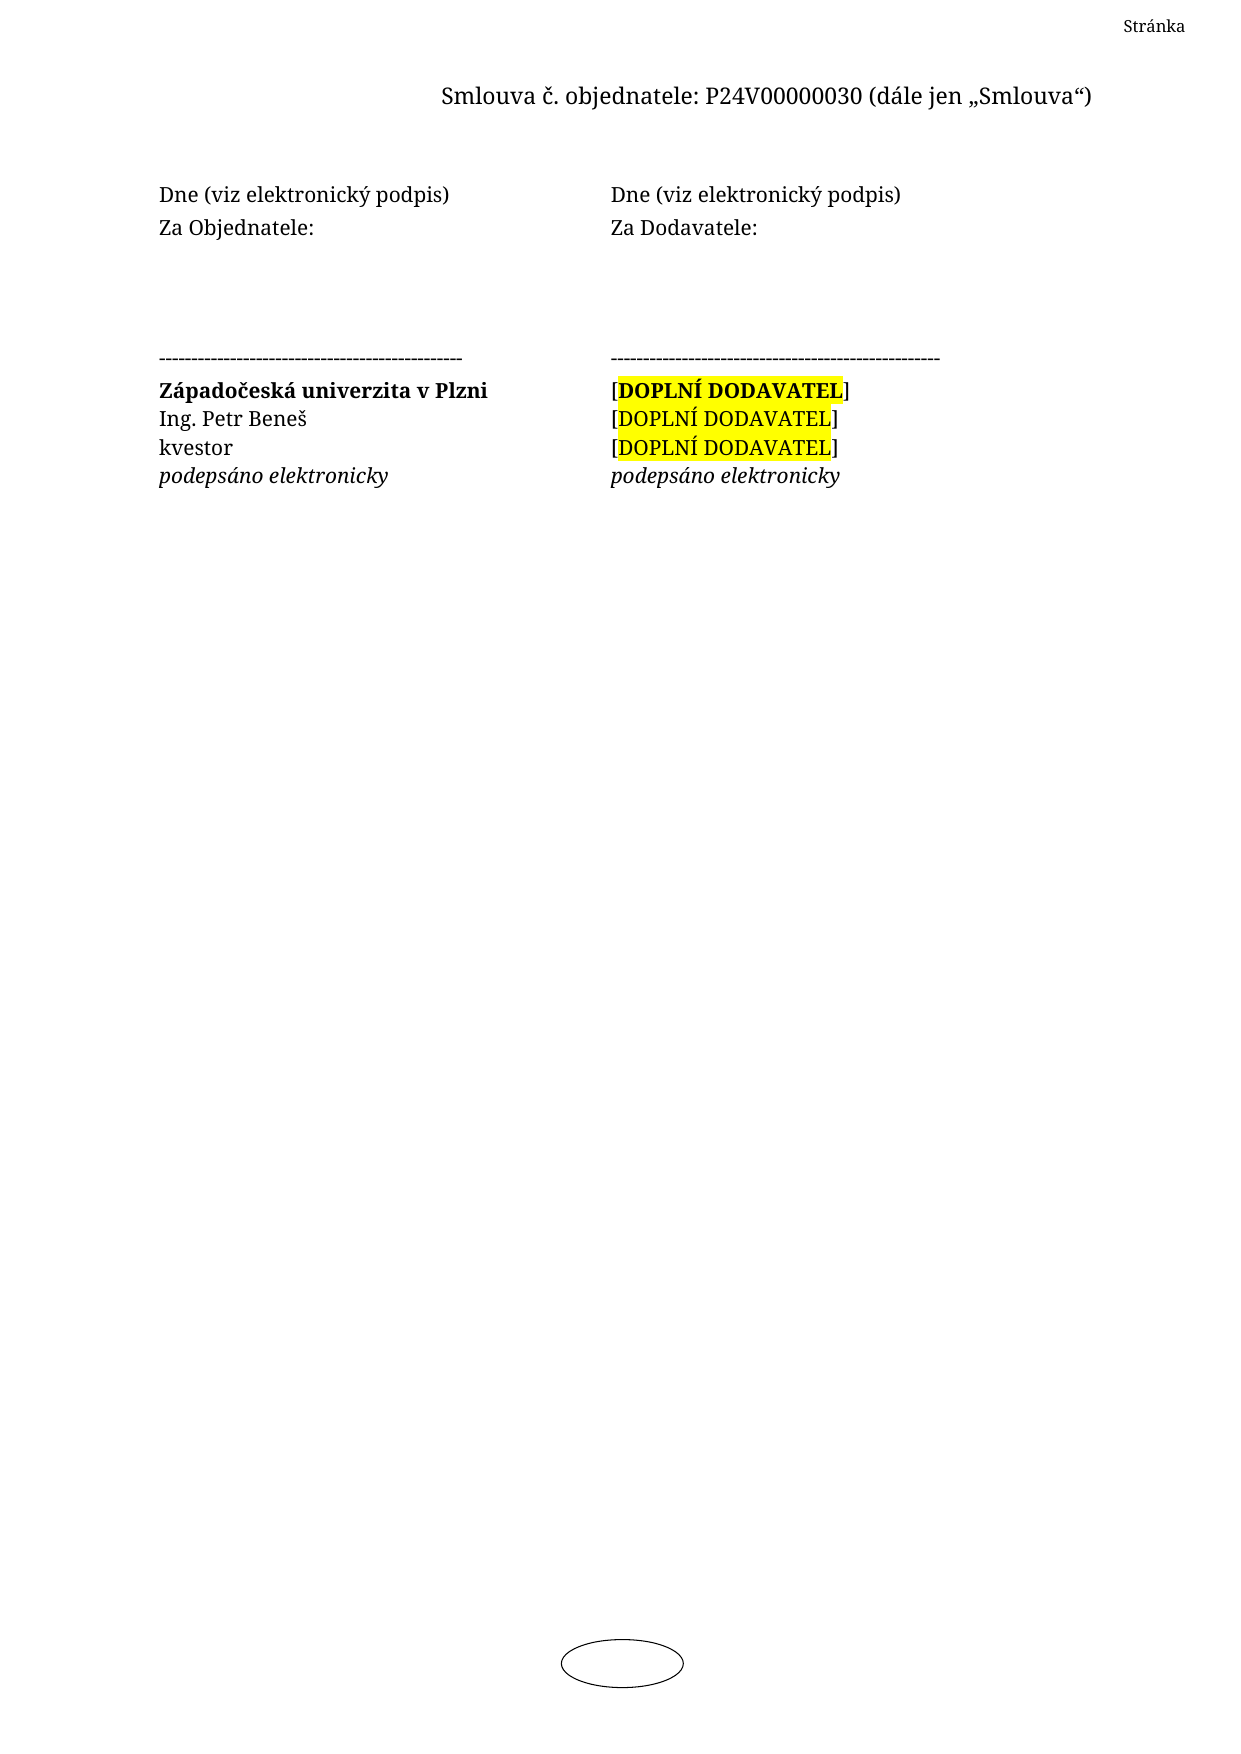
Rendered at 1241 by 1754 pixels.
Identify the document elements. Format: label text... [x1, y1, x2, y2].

table_header Dne (viz elektronický podpis) Za Dodavatele: --------------------------------------------------- [DOPLNÍ DODAVATEL] [DOPLNÍ DODAVATEL] [DOPLNÍ DODAVATEL] podepsáno elektronicky [599, 180, 1051, 490]
table_header Dne (viz elektronický podpis) Za Objednatele: ----------------------------------------------- Západočeská univerzita v Plzni Ing. Petr Beneš kvestor podepsáno elektronicky [148, 180, 599, 490]
